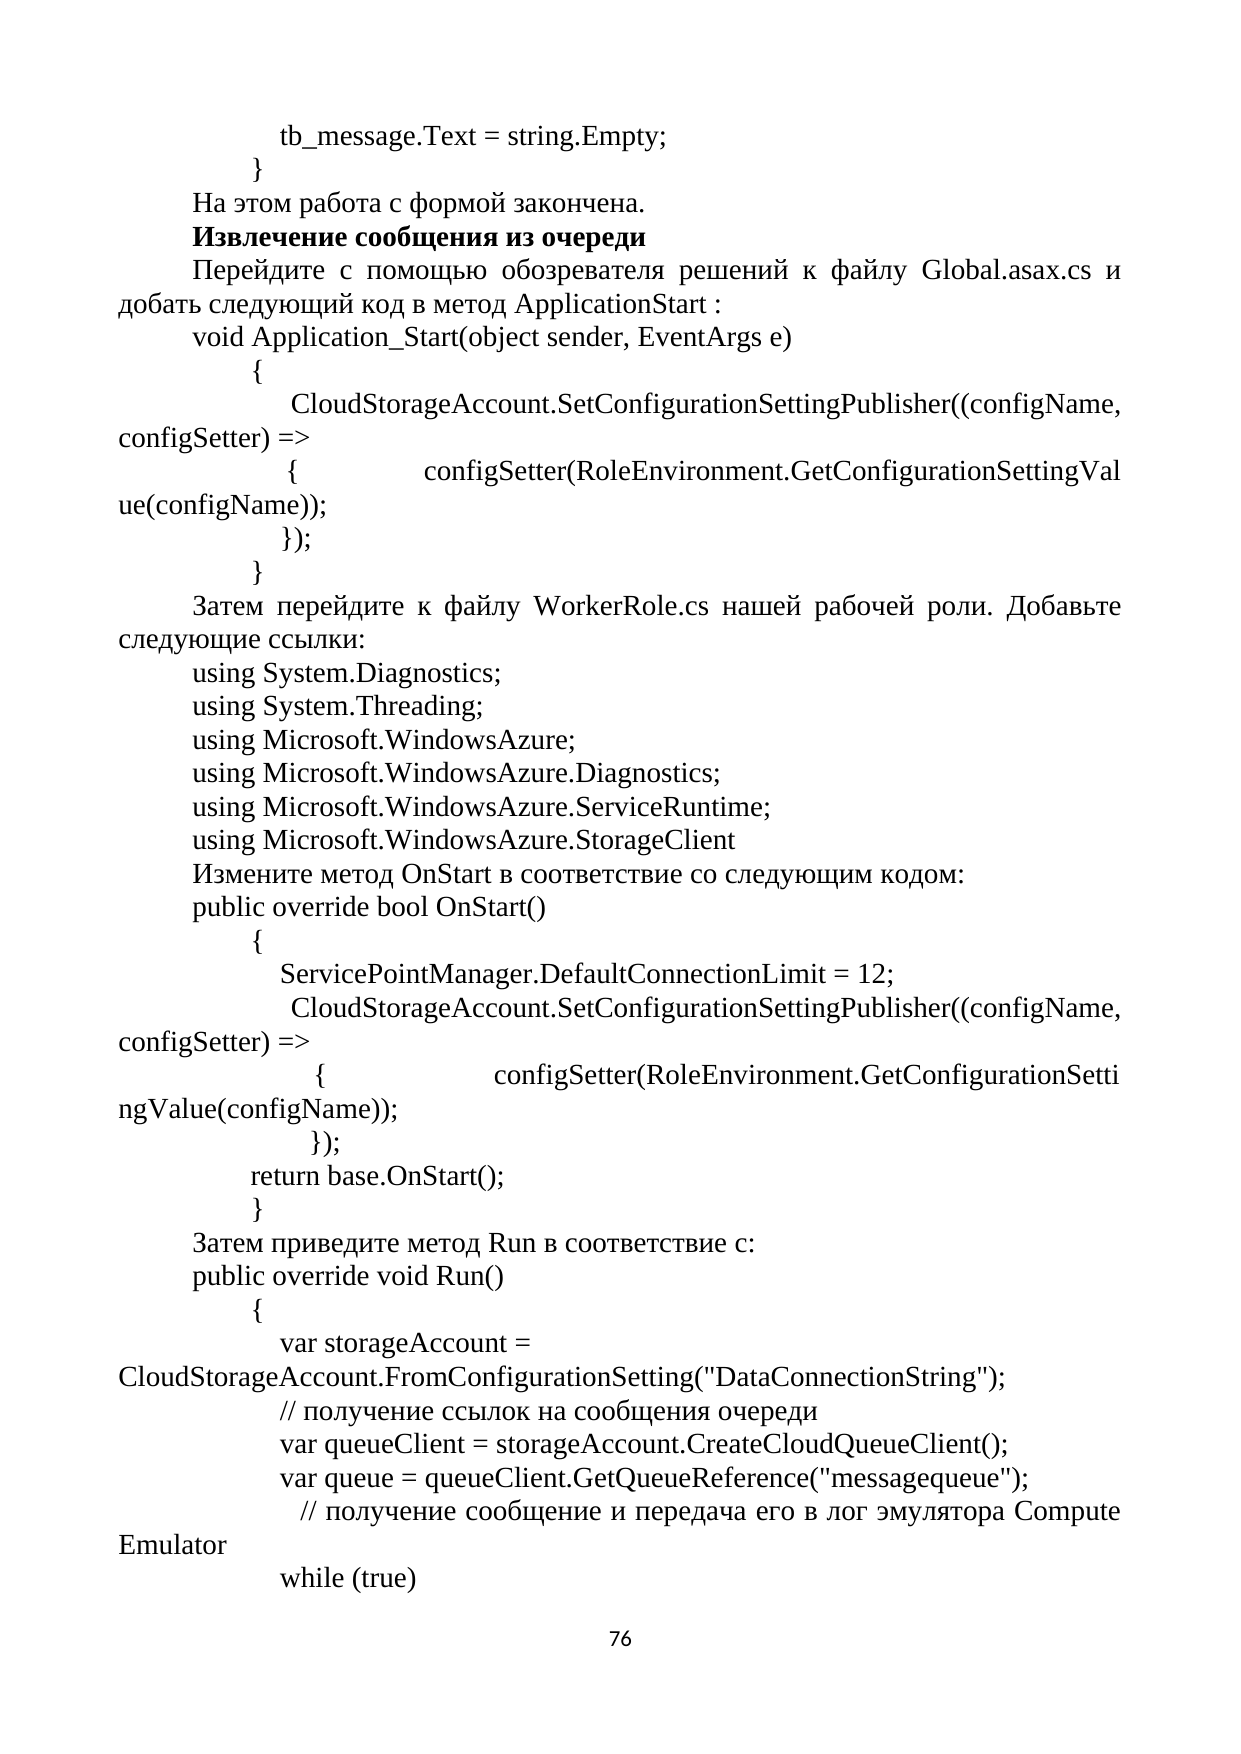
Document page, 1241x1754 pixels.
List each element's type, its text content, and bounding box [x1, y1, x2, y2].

text while (true) [118, 1560, 1122, 1594]
text { configSetter(RoleEnvironment.GetConfigurationSettingValue(configName)); [118, 1057, 1122, 1124]
text return base.OnStart(); [118, 1158, 1122, 1191]
text CloudStorageAccount.SetConfigurationSettingPublisher((configName, configSetter) => [118, 990, 1122, 1057]
text using Microsoft.WindowsAzure.Diagnostics; [118, 755, 1122, 789]
text { [118, 923, 1122, 957]
text } [118, 1191, 1122, 1225]
text Перейдите с помощью обозревателя решений к файлу Global.asax.cs и добать следующий код в метод ApplicationStart : [118, 252, 1122, 319]
text Измените метод OnStart в соответствие со следующим кодом: [118, 856, 1122, 889]
text { [118, 1292, 1122, 1326]
text }); [118, 521, 1122, 554]
text var storageAccount = CloudStorageAccount.FromConfigurationSetting("DataConnectionString"); [118, 1326, 1122, 1393]
text using Microsoft.WindowsAzure.StorageClient [118, 822, 1122, 856]
text var queue = queueClient.GetQueueReference("messagequeue"); [118, 1460, 1122, 1493]
text } [118, 554, 1122, 588]
text using System.Diagnostics; [118, 655, 1122, 688]
text Затем приведите метод Run в соответствие с: [118, 1225, 1122, 1258]
text }); [118, 1124, 1122, 1158]
text Затем перейдите к файлу WorkerRole.cs нашей рабочей роли. Добавьте следующие ссылки: [118, 588, 1122, 655]
text public override void Run() [118, 1258, 1122, 1292]
text // получение ссылок на сообщения очереди [118, 1393, 1122, 1426]
text public override bool OnStart() [118, 889, 1122, 923]
text { [118, 353, 1122, 386]
text var queueClient = storageAccount.CreateCloudQueueClient(); [118, 1426, 1122, 1460]
text void Application_Start(object sender, EventArgs e) [118, 319, 1122, 353]
text using Microsoft.WindowsAzure.ServiceRuntime; [118, 789, 1122, 822]
text using Microsoft.WindowsAzure; [118, 722, 1122, 755]
text ServicePointManager.DefaultConnectionLimit = 12; [118, 957, 1122, 990]
text // получение сообщение и передача его в лог эмулятора Compute Emulator [118, 1493, 1122, 1560]
text На этом работа с формой закончена. [118, 185, 1122, 219]
text Извлечение сообщения из очереди [118, 219, 1122, 252]
text { configSetter(RoleEnvironment.GetConfigurationSettingValue(configName)); [118, 453, 1122, 521]
text using System.Threading; [118, 688, 1122, 722]
text tb_message.Text = string.Empty; [118, 118, 1122, 152]
text CloudStorageAccount.SetConfigurationSettingPublisher((configName, configSetter) => [118, 386, 1122, 453]
text } [118, 152, 1122, 185]
